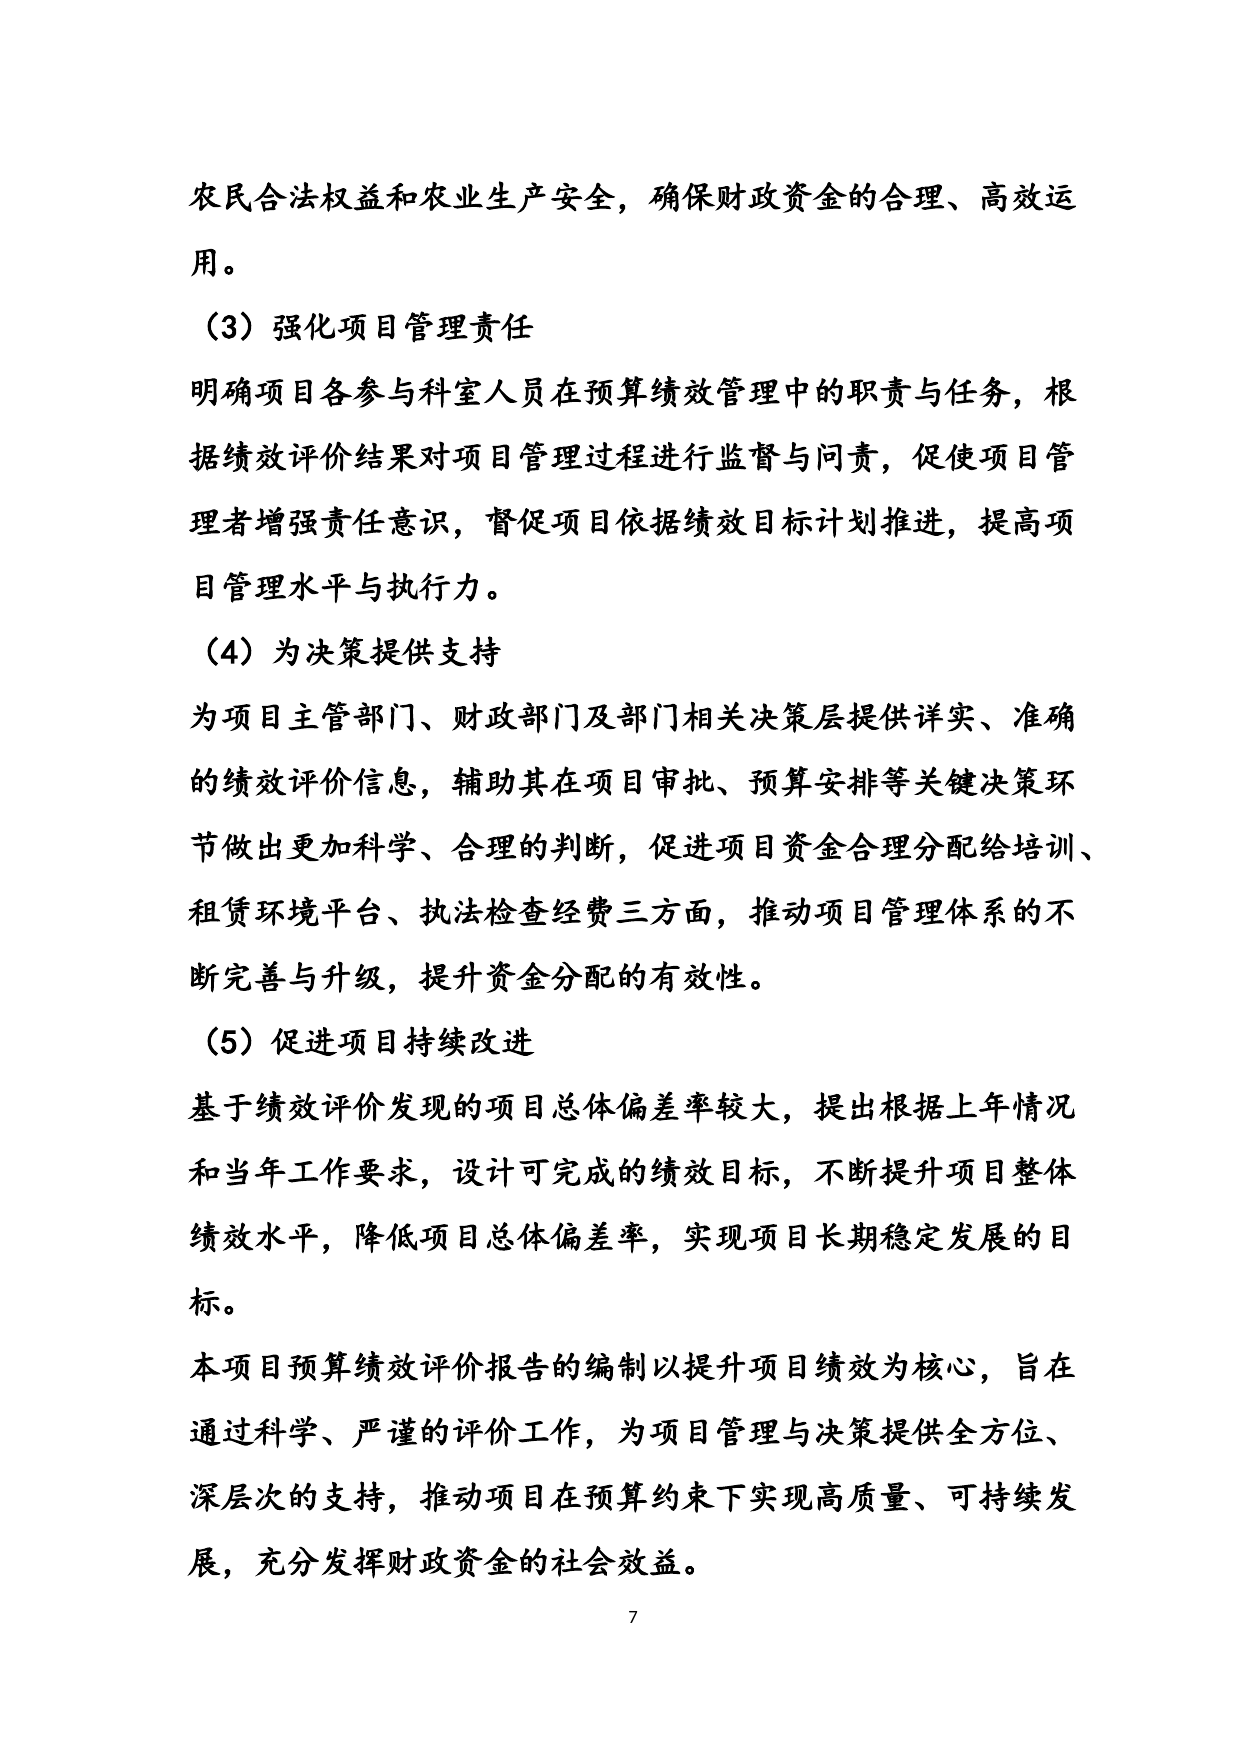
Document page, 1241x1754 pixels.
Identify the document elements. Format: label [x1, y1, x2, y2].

text [187, 162, 1078, 1592]
